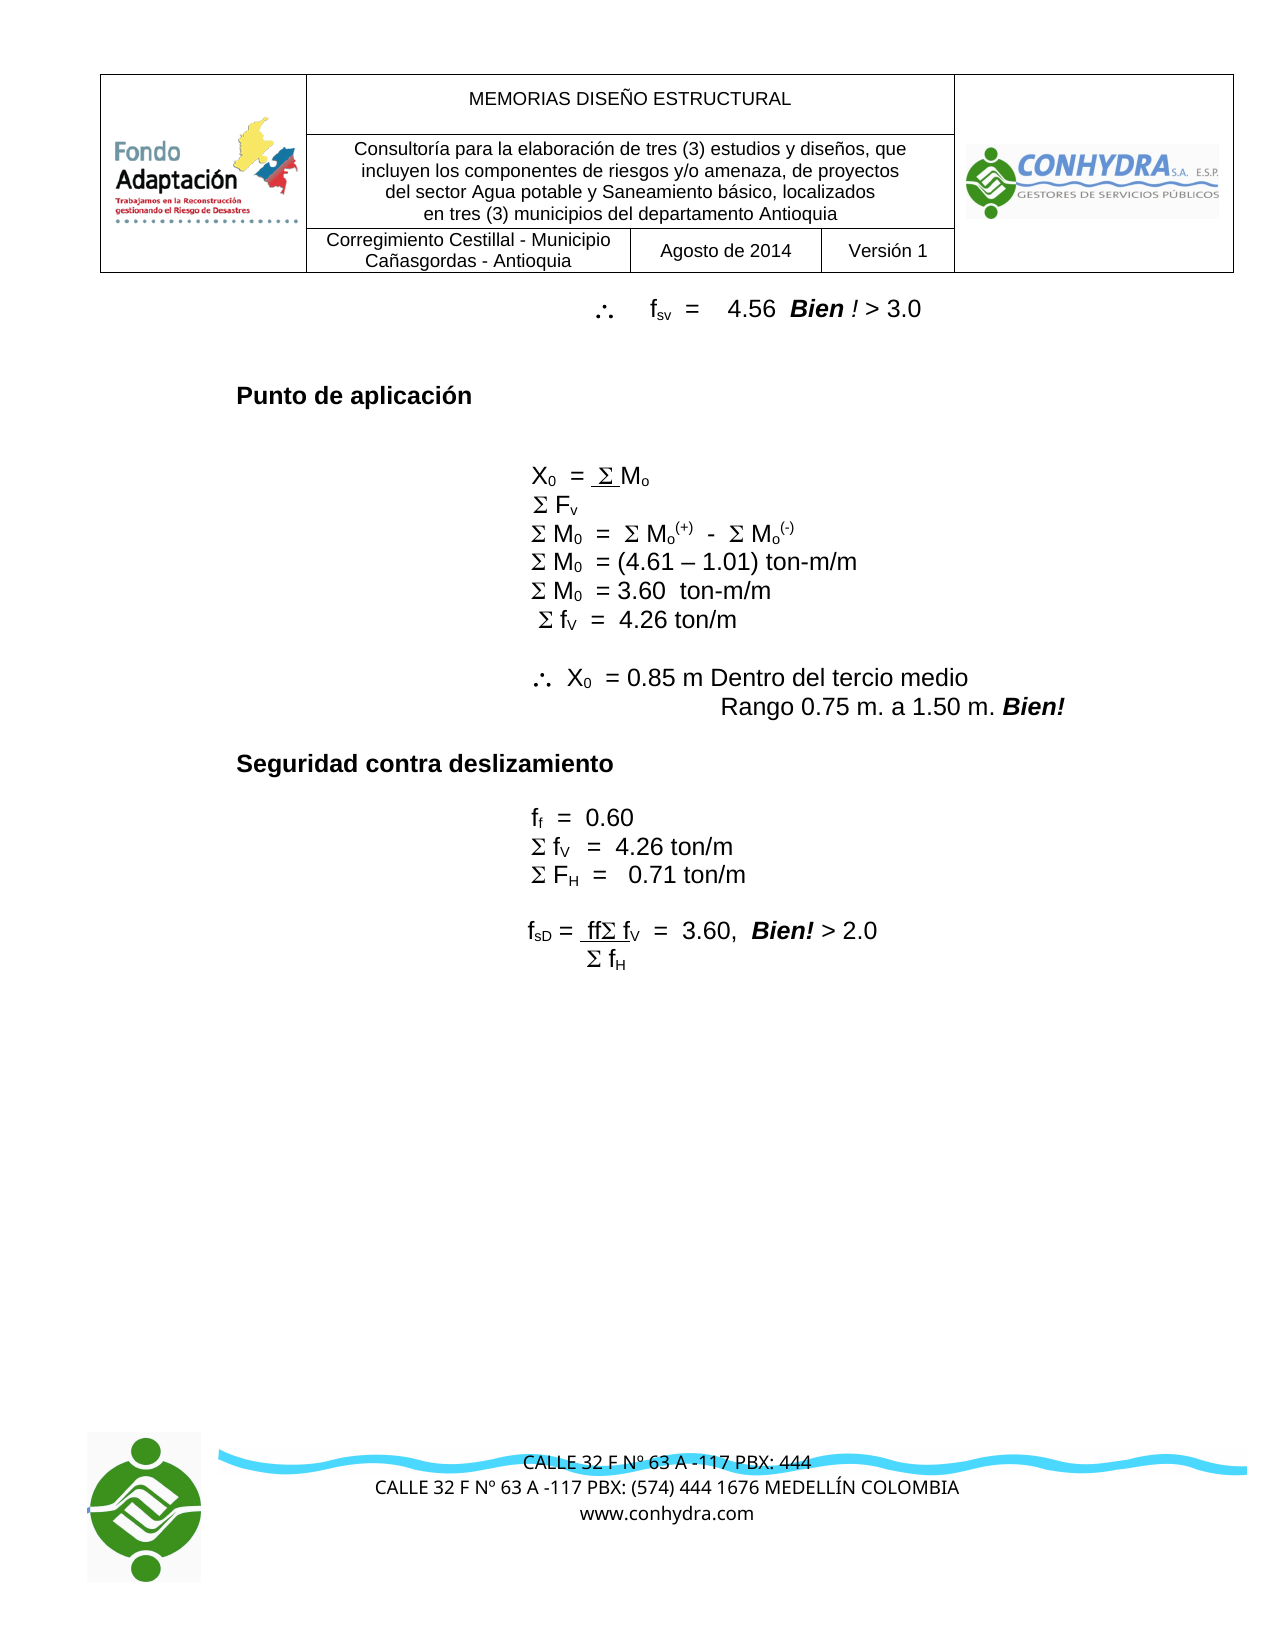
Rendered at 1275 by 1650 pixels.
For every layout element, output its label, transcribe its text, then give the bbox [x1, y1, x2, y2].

title ff = 0.60 [457, 803, 1098, 832]
title Rango 0.75 m. a 1.50 m. Bien! [679, 692, 1098, 720]
title fsD = ff fV = 3.60, Bien! > 2.0 [236, 916, 1098, 944]
title fH [236, 944, 1098, 973]
title M0 = Mo(+) - Mo(-) [457, 518, 1098, 547]
picture [87, 1432, 201, 1582]
title fsv = 4.56 Bien ! > 3.0 [343, 294, 1098, 323]
subtitle Punto de aplicación [236, 381, 1098, 409]
title X0 = 0.85 m Dentro del tercio medio [457, 663, 1098, 692]
title Fv [236, 490, 1098, 518]
title M0 = 3.60 ton-m/m [457, 576, 1098, 605]
title FH = 0.71 ton/m [457, 860, 1098, 889]
picture [115, 111, 298, 224]
subtitle Seguridad contra deslizamiento [236, 749, 1098, 778]
title fV = 4.26 ton/m [457, 832, 1098, 860]
title M0 = (4.61 – 1.01) ton-m/m [457, 547, 1098, 576]
picture [218, 1449, 1247, 1476]
title fV = 4.26 ton/m [457, 605, 1098, 634]
picture [966, 144, 1219, 219]
title X0 = Mo [531, 461, 1098, 490]
